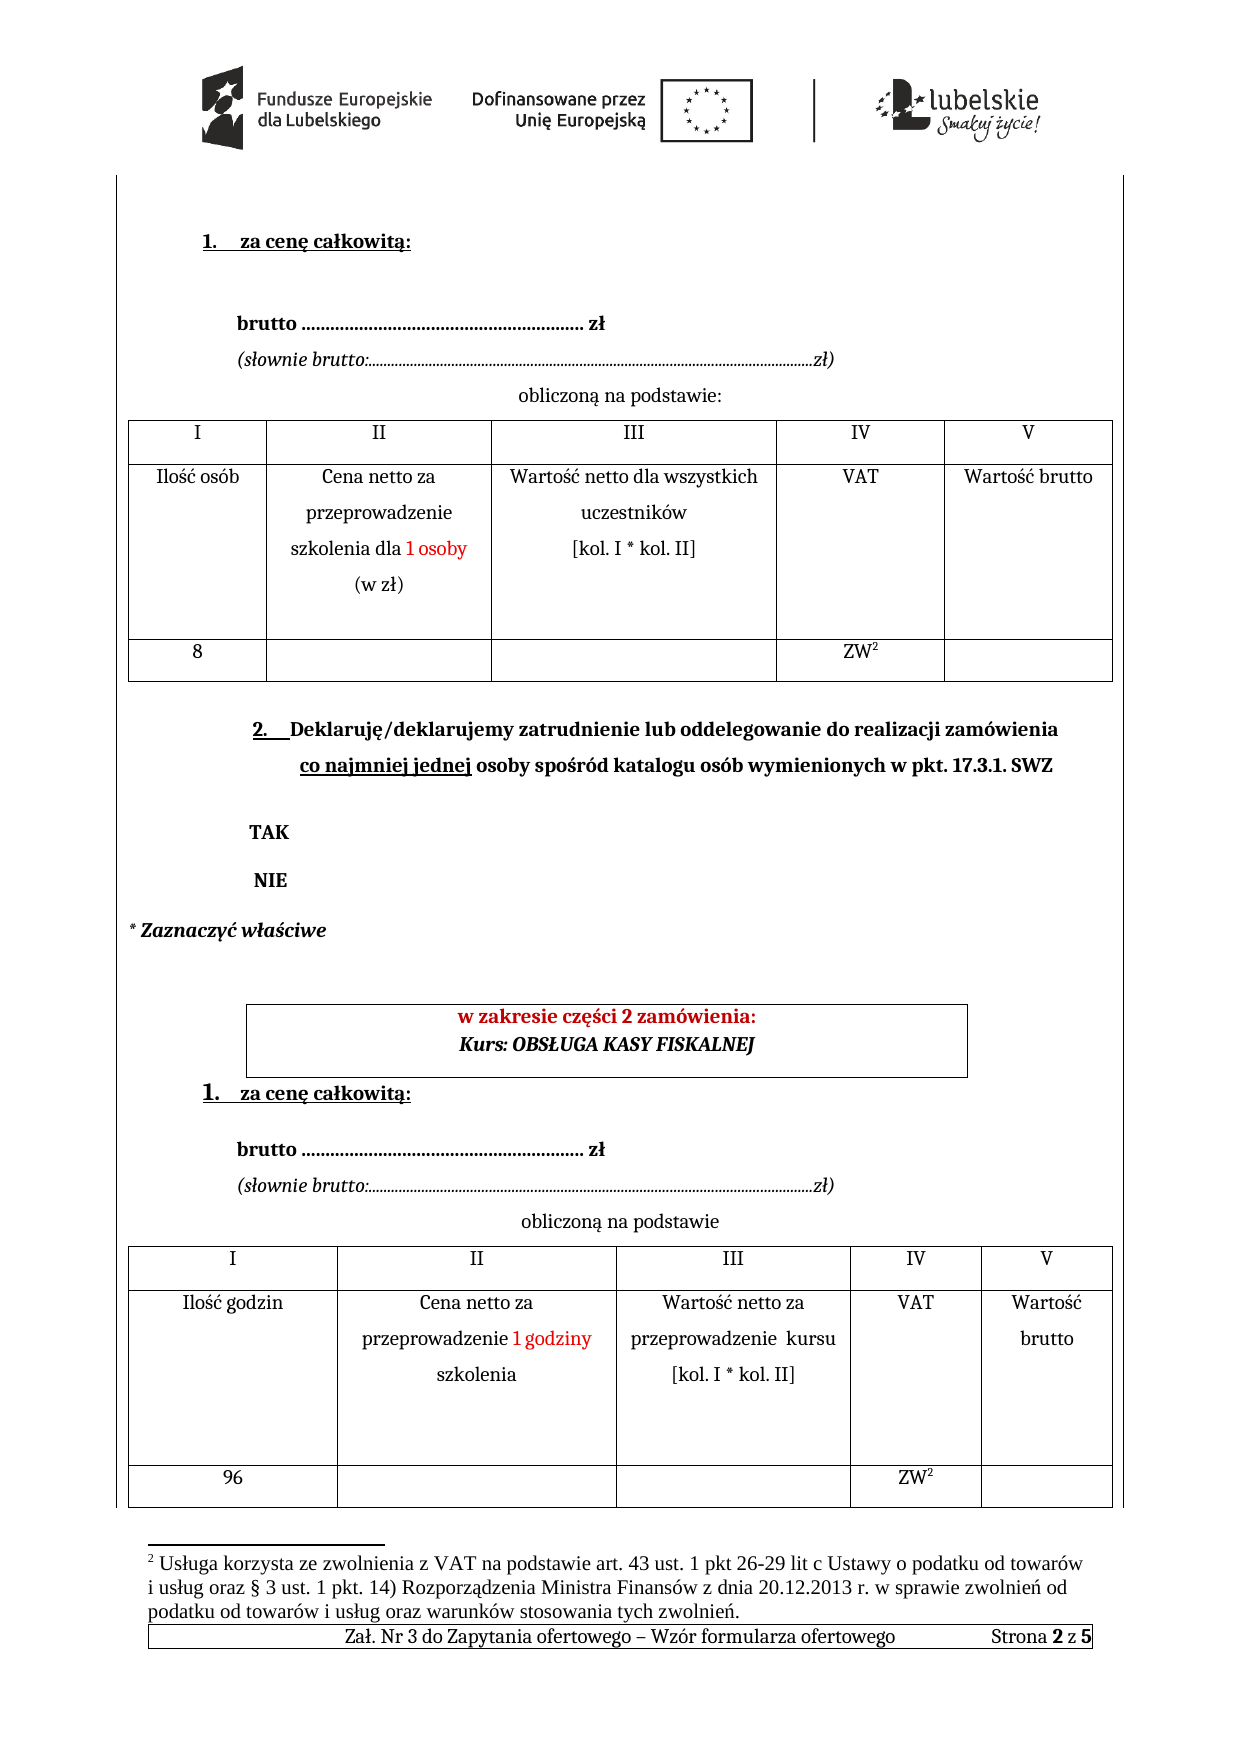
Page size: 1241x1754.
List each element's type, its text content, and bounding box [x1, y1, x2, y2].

picture [180, 44, 1060, 171]
